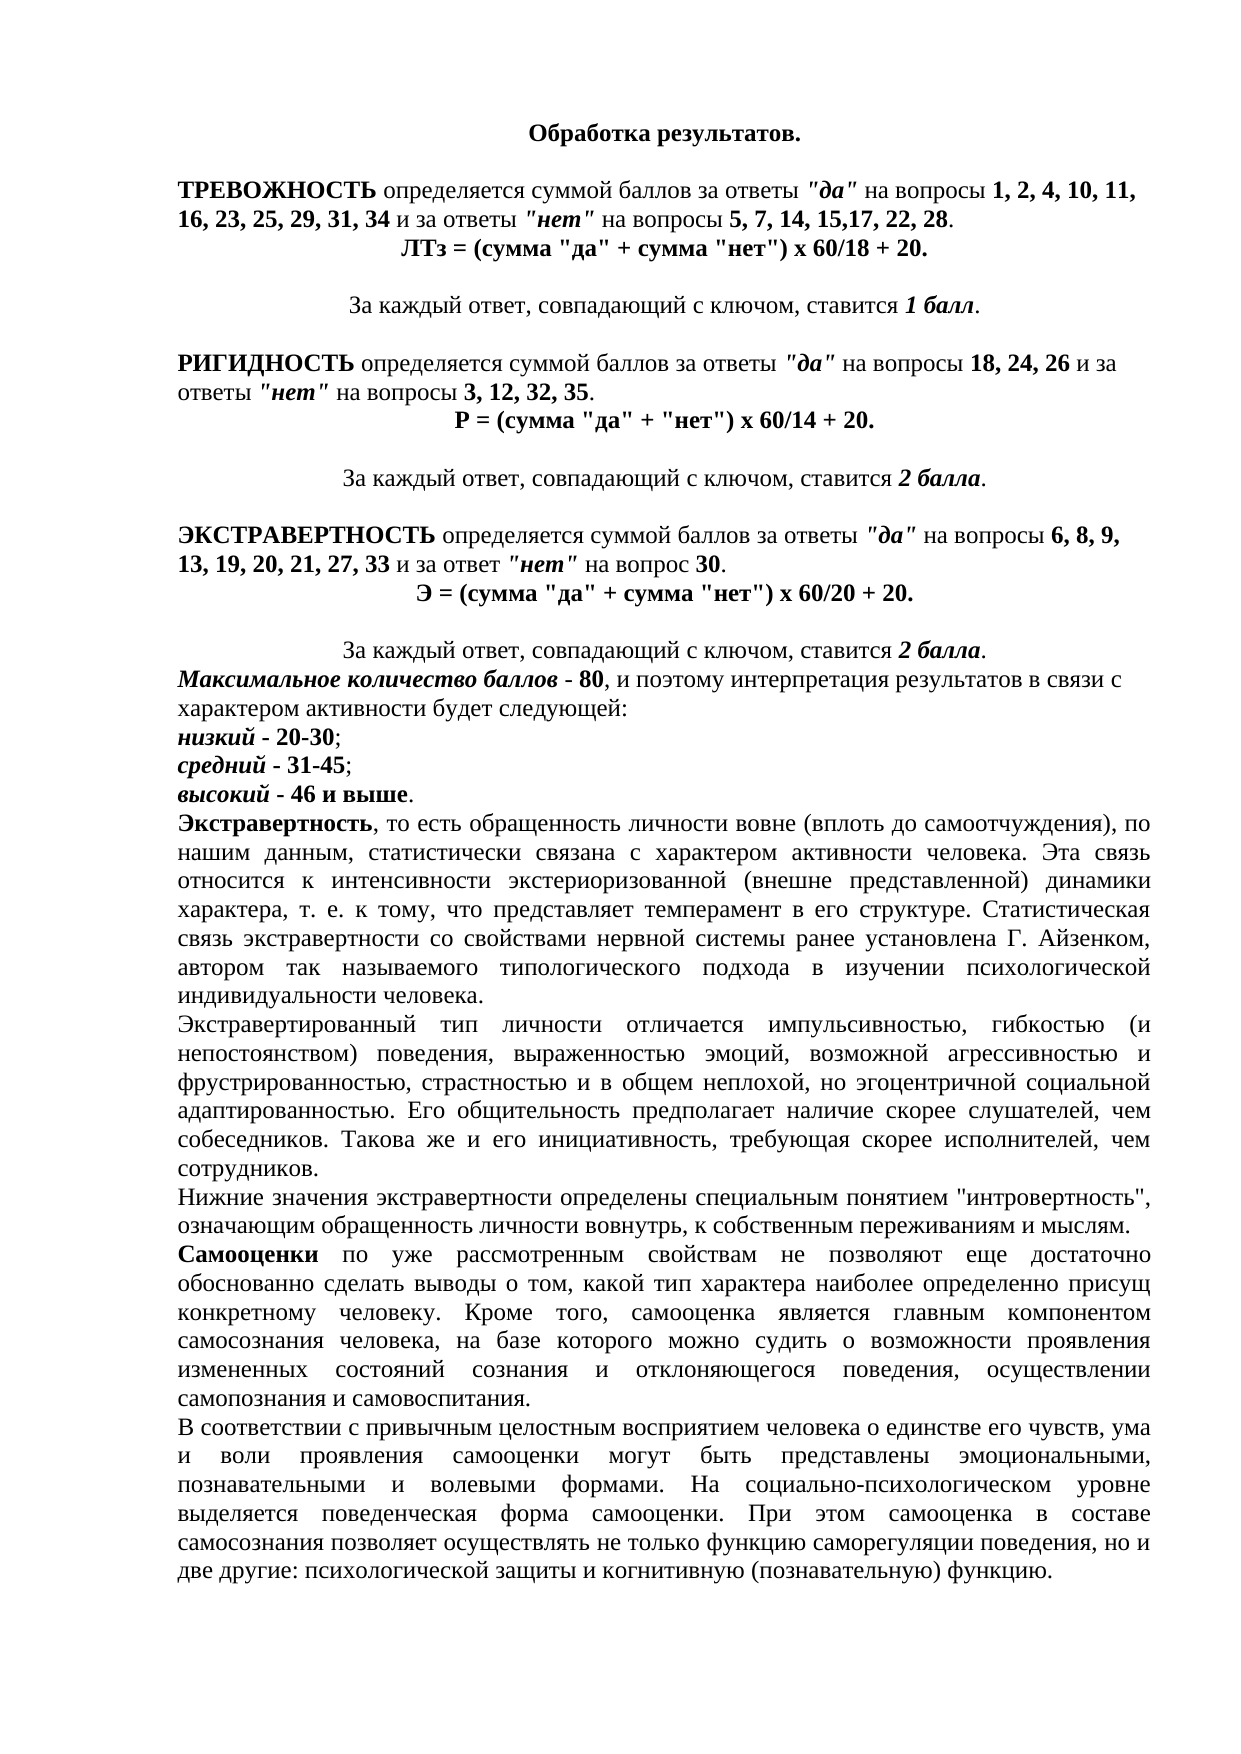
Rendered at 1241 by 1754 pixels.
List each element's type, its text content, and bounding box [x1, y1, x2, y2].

text Экстравертность, то есть обращенность личности вовне (вплоть до самоотчуждения), по нашим данным, статистически связана с характером активности человека. Эта связь относится к интенсивности экстериоризованной (внешне представленной) динамики характера, т. е. к тому, что представляет темперамент в его структуре. Статистическая связь экстравертности со свойствами нервной системы ранее установлена Г. Айзенком, автором так называемого типологического подхода в изучении психологической индивидуальности человека. [177, 808, 1152, 1009]
text ЛТз = (сумма "да" + сумма "нет") х 60/18 + 20. За каждый ответ, совпадающий с ключом, ставится 1 балл. [177, 233, 1152, 319]
text Максимальное количество баллов - 80, и поэтому интерпретация результатов в связи с характером активности будет следующей: низкий - 20-30; средний - 31-45; высокий - 46 и выше. [177, 664, 1152, 808]
text ТРЕВОЖНОСТЬ определяется суммой баллов за ответы "да" на вопросы 1, 2, 4, 10, 11, 16, 23, 25, 29, 31, 34 и за ответы "нет" на вопросы 5, 7, 14, 15,17, 22, 28. [177, 176, 1152, 233]
text ЭКСТРАВЕРТНОСТЬ определяется суммой баллов за ответы "да" на вопросы 6, 8, 9, 13, 19, 20, 21, 27, 33 и за ответ "нет" на вопрос 30. [177, 521, 1152, 578]
text Нижние значения экстравертности определены специальным понятием "интровертность", означающим обращенность личности вовнутрь, к собственным переживаниям и мыслям. [177, 1182, 1152, 1239]
text Э = (сумма "да" + сумма "нет") х 60/20 + 20. За каждый ответ, совпадающий с ключом, ставится 2 балла. [177, 578, 1152, 664]
text Обработка результатов. [177, 118, 1152, 147]
text Экстравертированный тип личности отличается импульсивностью, гибкостью (и непостоянством) поведения, выраженностью эмоций, возможной агрессивностью и фрустрированностью, страстностью и в общем неплохой, но эгоцентричной социальной адаптированностью. Его общительность предполагает наличие скорее слушателей, чем собеседников. Такова же и его инициативность, требующая скорее исполнителей, чем сотрудников. [177, 1009, 1152, 1182]
text Самооценки по уже рассмотренным свойствам не позволяют еще достаточно обоснованно сделать выводы о том, какой тип характера наиболее определенно присущ конкретному человеку. Кроме того, самооценка является главным компонентом самосознания человека, на базе которого можно судить о возможности проявления измененных состояний сознания и отклоняющегося поведения, осуществлении самопознания и самовоспитания. [177, 1239, 1152, 1412]
text Р = (сумма "да" + "нет") х 60/14 + 20. За каждый ответ, совпадающий с ключом, ставится 2 балла. [177, 406, 1152, 492]
text В соответствии с привычным целостным восприятием человека о единстве его чувств, ума и воли проявления самооценки могут быть представлены эмоциональными, познавательными и волевыми формами. На социально-психологическом уровне выделяется поведенческая форма самооценки. При этом самооценка в составе самосознания позволяет осуществлять не только функцию саморегуляции поведения, но и две другие: психологической защиты и когнитивную (познавательную) функцию. [177, 1412, 1152, 1584]
text РИГИДНОСТЬ определяется суммой баллов за ответы "да" на вопросы 18, 24, 26 и за ответы "нет" на вопросы 3, 12, 32, 35. [177, 348, 1152, 406]
